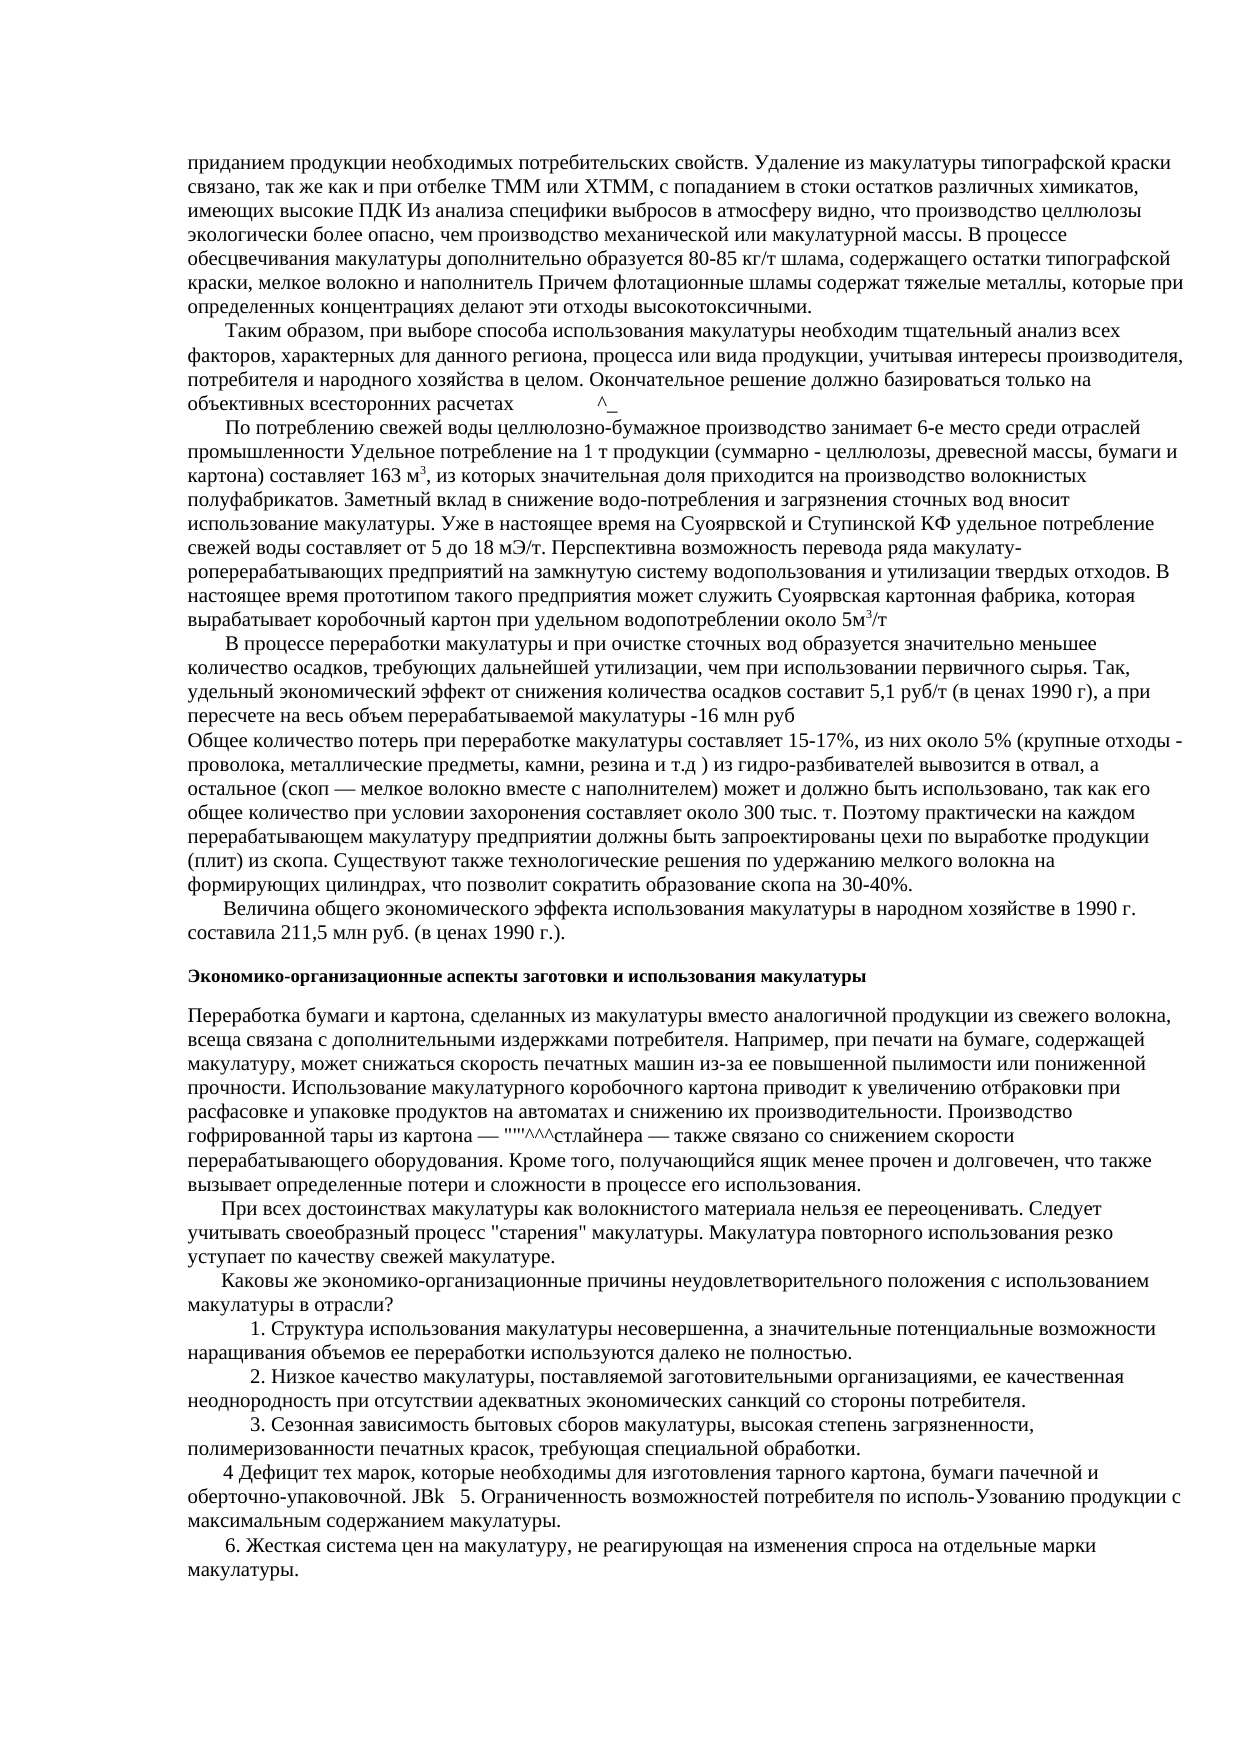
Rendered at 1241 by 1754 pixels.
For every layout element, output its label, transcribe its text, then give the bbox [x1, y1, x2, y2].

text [187, 150, 1192, 318]
text 1. Структура использования макулатуры несовершенна, а значительные потенциальные возможности наращивания объемов ее переработки используются далеко не полностью. [187, 1316, 1192, 1364]
text Переработка бумаги и картона, сделанных из макулатуры вместо аналогичной продукции из свежего волокна, всеща связана с дополнительными издержками потребителя. Например, при печати на бумаге, содержащей макулатуру, может снижаться скорость печатных машин из-за ее повышенной пылимости или пониженной прочности. Использование макулатурного коробочного картона приводит к увеличению отбраковки при расфасовке и упаковке продуктов на автоматах и снижению их производительности. Производство гофрированной тары из картона — ""'^^^стлайнера — также связано со снижением скорости перерабатывающего оборудования. Кроме того, получающийся ящик менее прочен и долговечен, что также вызывает определенные потери и сложности в процессе его использования. [187, 1003, 1192, 1196]
text 4 Дефицит тех марок, которые необходимы для изготовления тарного картона, бумаги пачечной и оберточно-упаковочной. JBk 5. Ограниченность возможностей потребителя по исполь-Узованию продукции с максимальным содержанием макулатуры. [187, 1460, 1192, 1532]
text По потреблению свежей воды целлюлозно-бумажное производство занимает 6-е место среди отраслей промышленности Удельное потребление на 1 т продукции (суммарно - целлюлозы, древесной массы, бумаги и картона) составляет 163 м3, из которых значительная доля приходится на производство волокнистых полуфабрикатов. Заметный вклад в снижение водо-потребления и загрязнения сточных вод вносит использование макулатуры. Уже в настоящее время на Суоярвской и Ступинской КФ удельное потребление свежей воды составляет от 5 до 18 мЭ/т. Перспективна возможность перевода ряда макулату-роперерабатывающих предприятий на замкнутую систему водопользования и утилизации твердых отходов. В настоящее время прототипом такого предприятия может служить Суоярвская картонная фабрика, которая вырабатывает коробочный картон при удельном водопотреблении около 5м3/т [187, 415, 1192, 631]
text В процессе переработки макулатуры и при очистке сточных вод образуется значительно меньшее количество осадков, требующих дальнейшей утилизации, чем при использовании первичного сырья. Так, удельный экономический эффект от снижения количества осадков составит 5,1 руб/т (в ценах 1990 г), а при пересчете на весь объем перерабатываемой макулатуры -16 млн руб [187, 631, 1192, 727]
text Каковы же экономико-организационные причины неудовлетворительного положения с использованием макулатуры в отрасли? [187, 1268, 1192, 1316]
text Таким образом, при выборе способа использования макулатуры необходим тщательный анализ всех факторов, характерных для данного региона, процесса или вида продукции, учитывая интересы производителя, потребителя и народного хозяйства в целом. Окончательное решение должно базироваться только на объективных всесторонних расчетах ^_ [187, 318, 1192, 415]
text Величина общего экономического эффекта использования макулатуры в народном хозяйстве в 1990 г. составила 211,5 млн руб. (в ценах 1990 г.). [187, 896, 1192, 944]
text 2. Низкое качество макулатуры, поставляемой заготовительными организациями, ее качественная неоднородность при отсутствии адекватных экономических санкций со стороны потребителя. [187, 1364, 1192, 1412]
text Общее количество потерь при переработке макулатуры составляет 15-17%, из них около 5% (крупные отходы - проволока, металлические предметы, камни, резина и т.д ) из гидро-разбивателей вывозится в отвал, а остальное (скоп — мелкое волокно вместе с наполнителем) может и должно быть использовано, так как его общее количество при условии захоронения составляет около 300 тыс. т. Поэтому практически на каждом перерабатывающем макулатуру предприятии должны быть запроектированы цехи по выработке продукции (плит) из скопа. Существуют также технологические решения по удержанию мелкого волокна на формирующих цилиндрах, что позволит сократить образование скопа на 30-40%. [187, 727, 1192, 896]
text 3. Сезонная зависимость бытовых сборов макулатуры, высокая степень загрязненности, полимеризованности печатных красок, требующая специальной обработки. [187, 1412, 1192, 1460]
text 6. Жесткая система цен на макулатуру, не реагирующая на изменения спроса на отдельные марки макулатуры. [187, 1532, 1192, 1581]
text При всех достоинствах макулатуры как волокнистого материала нельзя ее переоценивать. Следует учитывать своеобразный процесс "старения" макулатуры. Макулатура повторного использования резко уступает по качеству свежей макулатуре. [187, 1196, 1192, 1268]
text Экономико-организационные аспекты заготовки и использования макулатуры [187, 965, 1192, 986]
